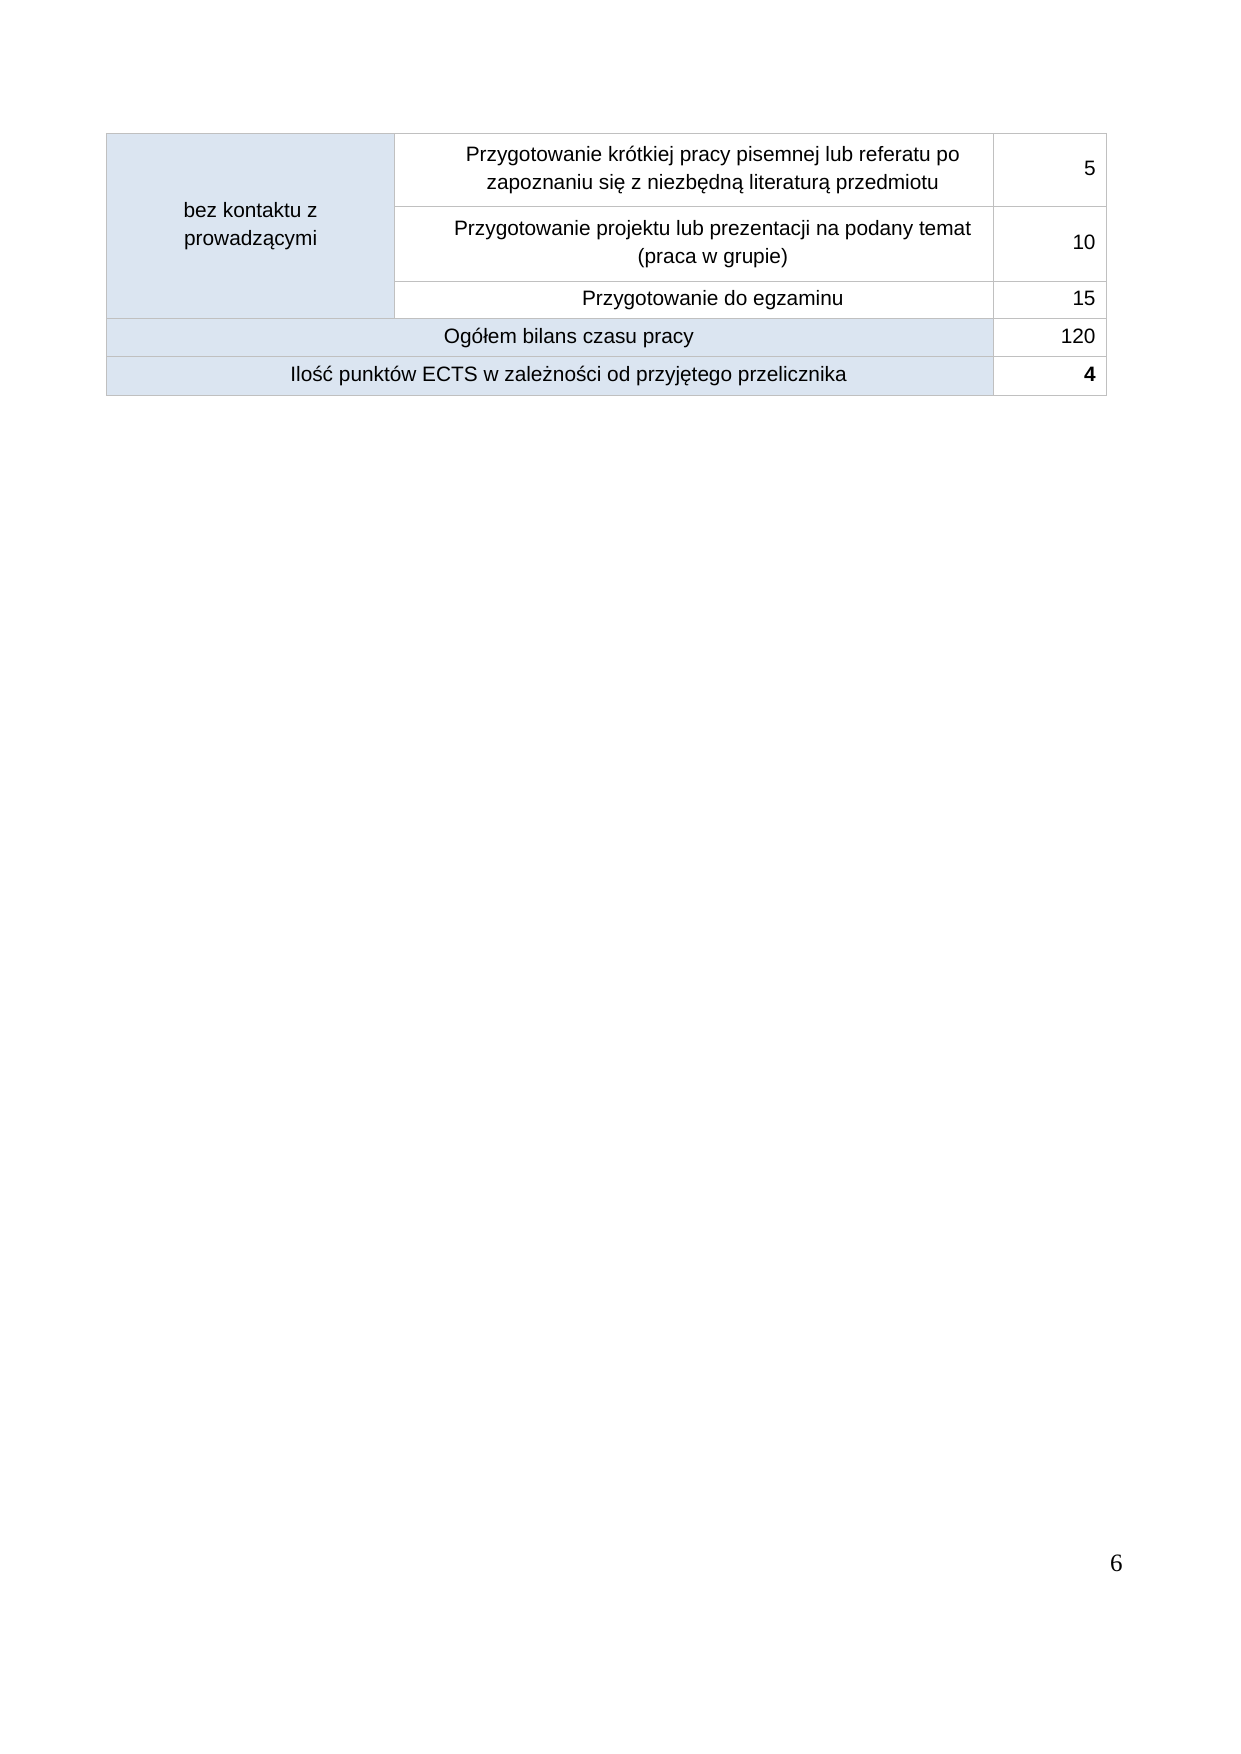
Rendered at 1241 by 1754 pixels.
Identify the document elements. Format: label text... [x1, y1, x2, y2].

table_cell Ilość punktów ECTS w zależności od przyjętego przelicznika [107, 357, 993, 395]
table_cell Przygotowanie do egzaminu [395, 282, 993, 318]
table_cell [107, 134, 394, 318]
table_cell 4 [994, 357, 1106, 395]
table_cell 10 [994, 207, 1106, 281]
table_cell Przygotowanie projektu lub prezentacji na podany temat (praca w grupie) [395, 207, 993, 281]
table_cell Przygotowanie krótkiej pracy pisemnej lub referatu po zapoznaniu się z niezbędną literaturą przedmiotu [395, 134, 993, 206]
table_cell Ogółem bilans czasu pracy [107, 319, 993, 356]
table_cell 5 [994, 134, 1106, 206]
table_cell 15 [994, 282, 1106, 318]
table_cell 120 [994, 319, 1106, 356]
